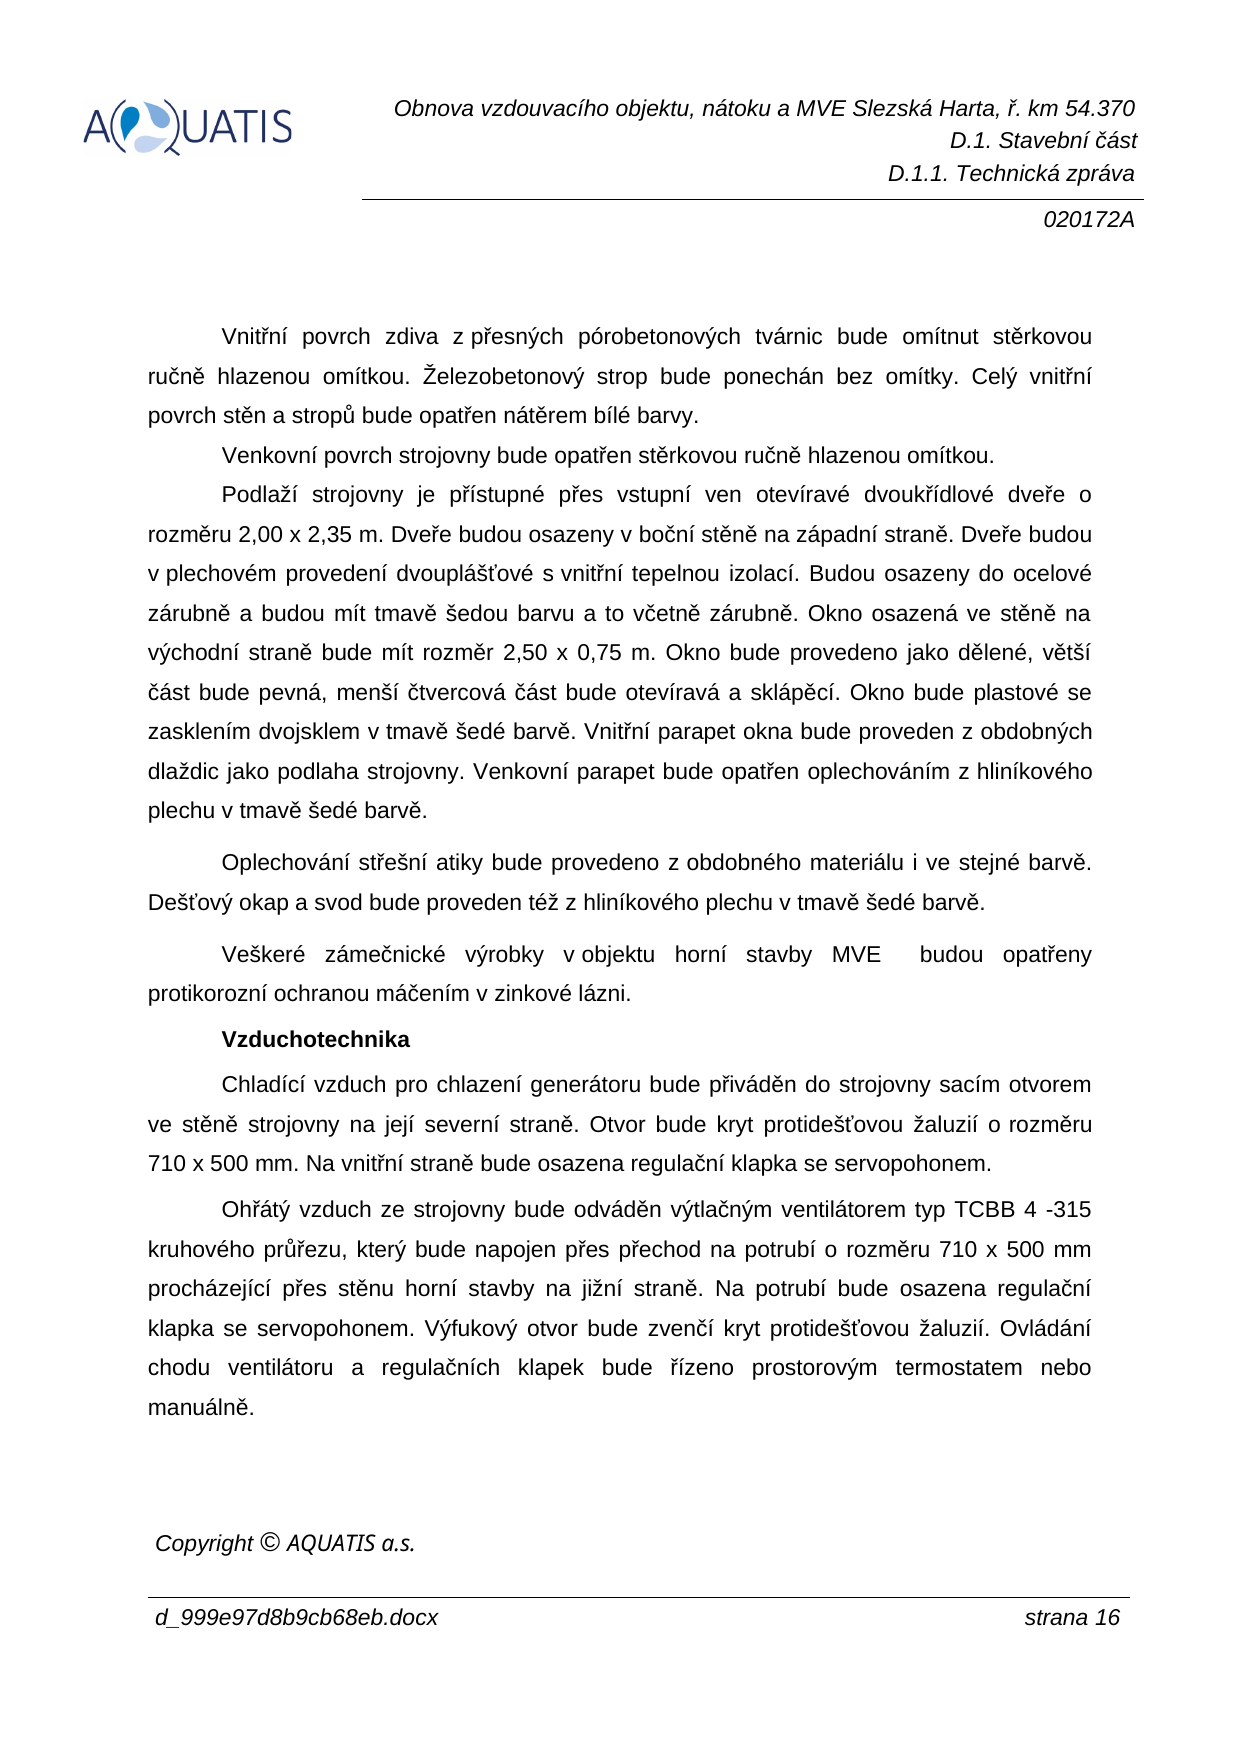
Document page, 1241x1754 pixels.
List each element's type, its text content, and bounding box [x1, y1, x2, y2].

text Vzduchotechnika [148, 1026, 1092, 1052]
list Oplechování střešní atiky bude provedeno z obdobného materiálu i ve stejné barvě. Dešťový okap a svod bude proveden též z hliníkového plechu v tmavě šedé barvě. [148, 849, 1092, 915]
text Chladící vzduch pro chlazení generátoru bude přiváděn do strojovny sacím otvorem ve stěně strojovny na její severní straně. Otvor bude kryt protidešťovou žaluzií o rozměru 710 x 500 mm. Na vnitřní straně bude osazena regulační klapka se servopohonem. [148, 1071, 1092, 1177]
text Ohřátý vzduch ze strojovny bude odváděn výtlačným ventilátorem typ TCBB 4 -315 kruhového průřezu, který bude napojen přes přechod na potrubí o rozměru 710 x 500 mm procházející přes stěnu horní stavby na jižní straně. Na potrubí bude osazena regulační klapka se servopohonem. Výfukový otvor bude zvenčí kryt protidešťovou žaluzií. Ovládání chodu ventilátoru a regulačních klapek bude řízeno prostorovým termostatem nebo manuálně. [148, 1196, 1092, 1420]
text Veškeré zámečnické výrobky v objektu horní stavby MVE budou opatřeny protikorozní ochranou máčením v zinkové lázni. [148, 941, 1092, 1006]
list Podlaží strojovny je přístupné přes vstupní ven otevíravé dvoukřídlové dveře o rozměru 2,00 x 2,35 m. Dveře budou osazeny v boční stěně na západní straně. Dveře budou v plechovém provedení dvouplášťové s vnitřní tepelnou izolací. Budou osazeny do ocelové zárubně a budou mít tmavě šedou barvu a to včetně zárubně. Okno osazená ve stěně na východní straně bude mít rozměr 2,50 x 0,75 m. Okno bude provedeno jako dělené, větší část bude pevná, menší čtvercová část bude otevíravá a sklápěcí. Okno bude plastové se zasklením dvojsklem v tmavě šedé barvě. Vnitřní parapet okna bude proveden z obdobných dlaždic jako podlaha strojovny. Venkovní parapet bude opatřen oplechováním z hliníkového plechu v tmavě šedé barvě. [148, 481, 1092, 823]
text Vnitřní povrch zdiva z přesných pórobetonových tvárnic bude omítnut stěrkovou ručně hlazenou omítkou. Železobetonový strop bude ponechán bez omítky. Celý vnitřní povrch stěn a stropů bude opatřen nátěrem bílé barvy. [148, 323, 1092, 429]
picture [83, 99, 292, 156]
text Venkovní povrch strojovny bude opatřen stěrkovou ručně hlazenou omítkou. [148, 442, 1092, 468]
